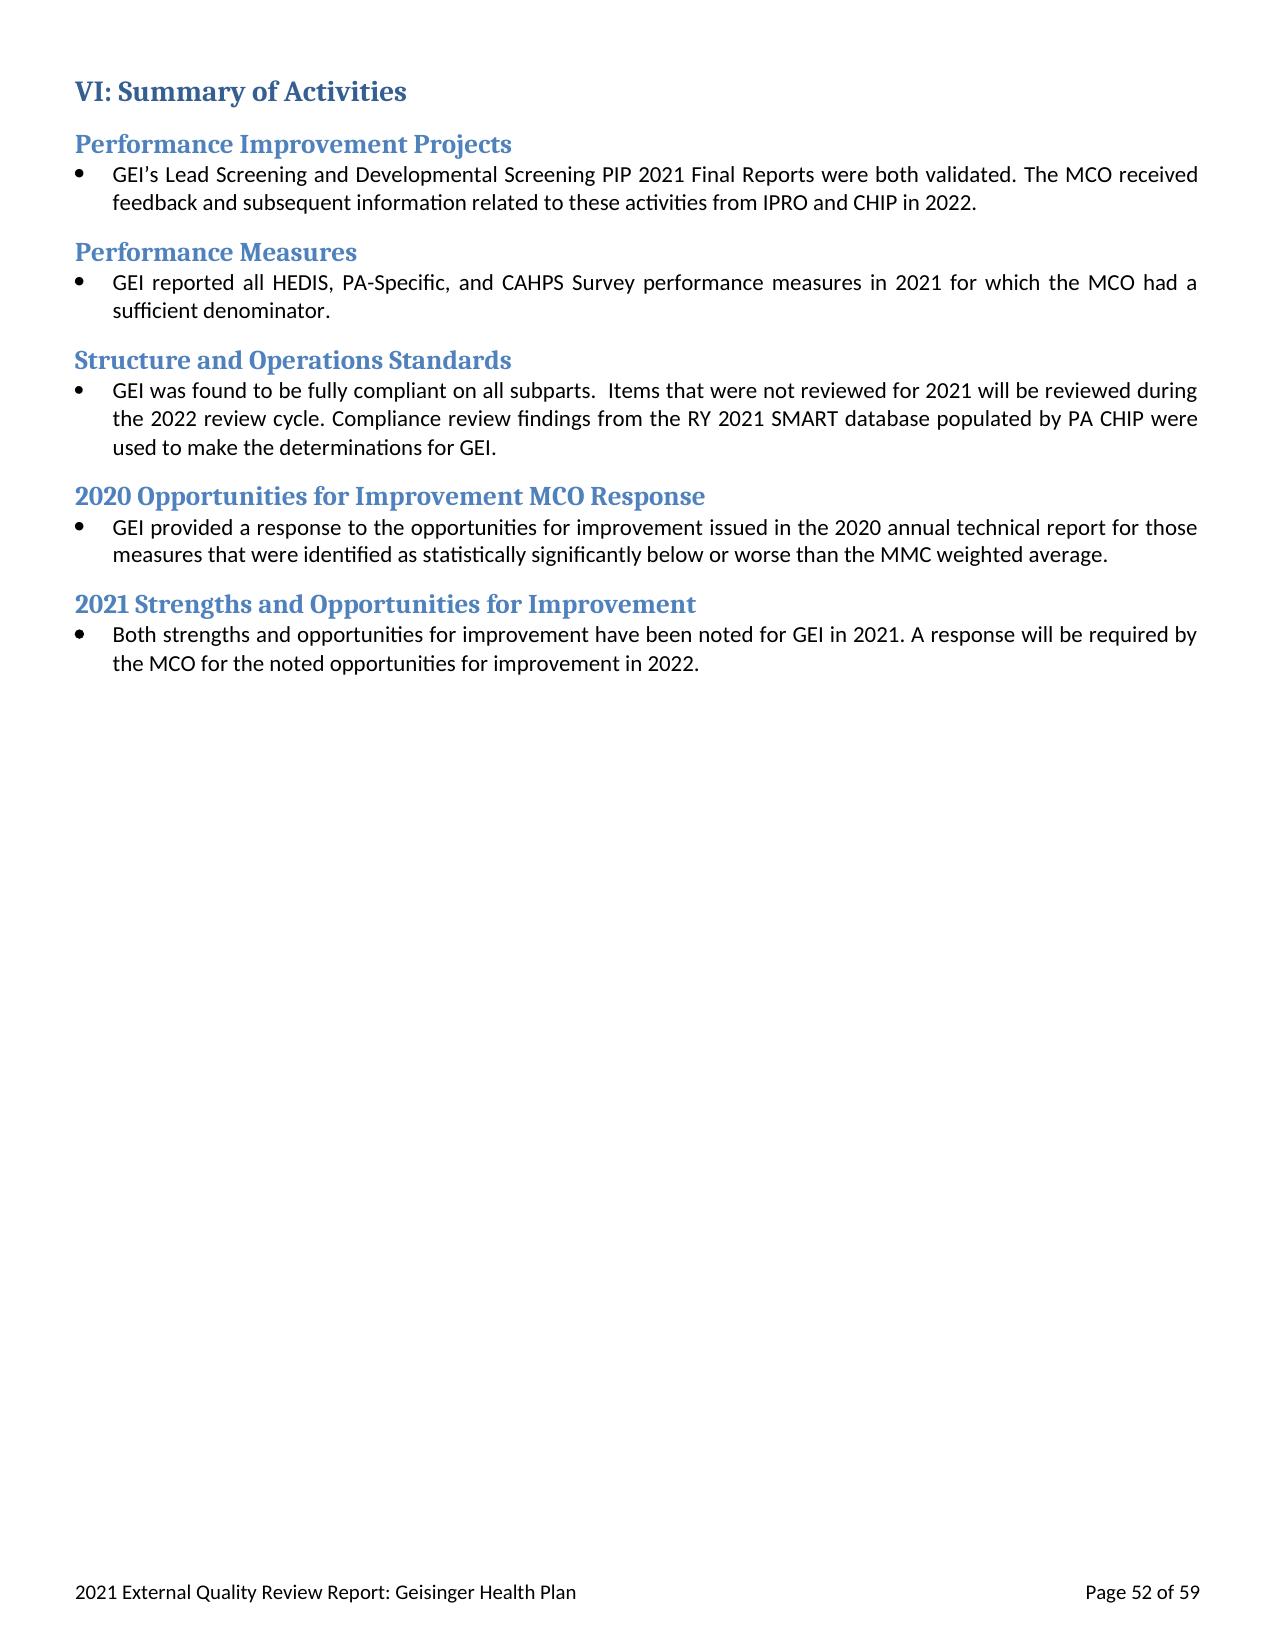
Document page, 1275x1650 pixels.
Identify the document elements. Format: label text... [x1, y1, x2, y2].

subtitle Performance Measures [75, 237, 1200, 268]
subtitle Structure and Operations Standards [75, 345, 1200, 377]
list GEI was found to be fully compliant on all subparts. Items that were not reviewed for 2021 will be reviewed during the 2022 review cycle. Compliance review findings from the RY 2021 SMART database populated by PA CHIP were used to make the determinations for GEI. [75, 377, 1200, 461]
list GEI’s Lead Screening and Developmental Screening PIP 2021 Final Reports were both validated. The MCO received feedback and subsequent information related to these activities from IPRO and CHIP in 2022. [75, 161, 1200, 217]
list GEI provided a response to the opportunities for improvement issued in the 2020 annual technical report for those measures that were identified as statistically significantly below or worse than the MMC weighted average. [75, 513, 1200, 569]
subtitle 2020 Opportunities for Improvement MCO Response [75, 481, 1200, 513]
list GEI reported all HEDIS, PA-Specific, and CAHPS Survey performance measures in 2021 for which the MCO had a sufficient denominator. [75, 268, 1200, 324]
list Both strengths and opportunities for improvement have been noted for GEI in 2021. A response will be required by the MCO for the noted opportunities for improvement in 2022. [75, 621, 1200, 677]
subtitle VI: Summary of Activities [75, 75, 1200, 108]
subtitle 2021 Strengths and Opportunities for Improvement [75, 589, 1200, 621]
subtitle Performance Improvement Projects [75, 129, 1200, 161]
